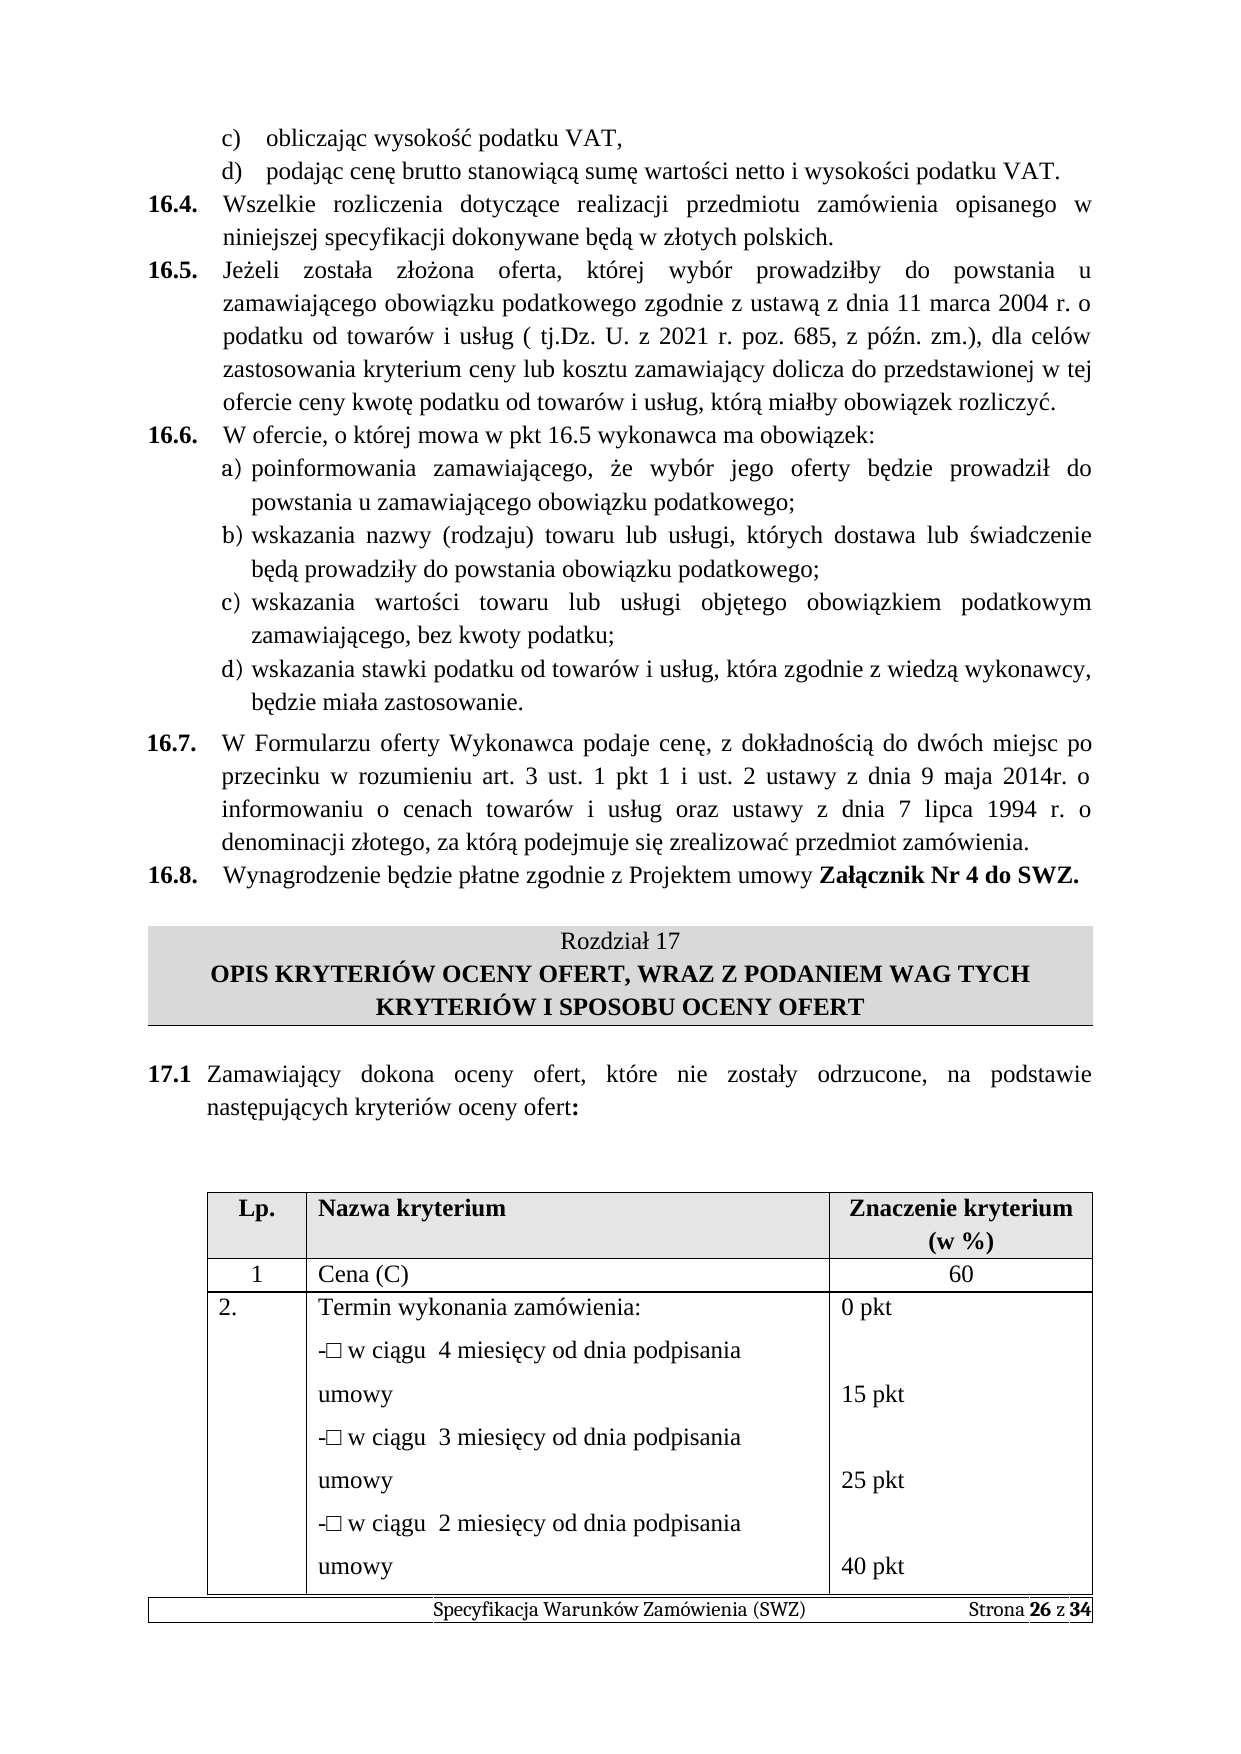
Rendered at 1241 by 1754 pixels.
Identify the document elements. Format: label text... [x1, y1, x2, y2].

list W Formularzu oferty Wykonawca podaje cenę, z dokładnością do dwóch miejsc po przecinku w rozumieniu art. 3 ust. 1 pkt 1 i ust. 2 ustawy z dnia 9 maja 2014r. o informowaniu o cenach towarów i usług oraz ustawy z dnia 7 lipca 1994 r. o denominacji złotego, za którą podejmuje się zrealizować przedmiot zamówienia. [146, 728, 1093, 856]
table_cell Cena (C) [307, 1259, 829, 1291]
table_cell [307, 1293, 829, 1594]
list wskazania stawki podatku od towarów i usług, która zgodnie z wiedzą wykonawcy, będzie miała zastosowanie. [221, 654, 1093, 716]
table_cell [830, 1293, 1092, 1594]
list wskazania nazwy (rodzaju) towaru lub usługi, których dostawa lub świadczenie będą prowadziły do powstania obowiązku podatkowego; [221, 520, 1093, 582]
table_header Nazwa kryterium [307, 1193, 829, 1258]
table_cell 2. [208, 1293, 306, 1594]
list podając cenę brutto stanowiącą sumę wartości netto i wysokości podatku VAT. [221, 156, 1093, 184]
list Jeżeli została złożona oferta, której wybór prowadziłby do powstania u zamawiającego obowiązku podatkowego zgodnie z ustawą z dnia 11 marca 2004 r. o podatku od towarów i usług ( tj.Dz. U. z 2021 r. poz. 685, z późn. zm.), dla celów zastosowania kryterium ceny lub kosztu zamawiający dolicza do przedstawionej w tej ofercie ceny kwotę podatku od towarów i usług, którą miałby obowiązek rozliczyć. [148, 255, 1093, 416]
table_header Lp. [208, 1193, 306, 1258]
list Wszelkie rozliczenia dotyczące realizacji przedmiotu zamówienia opisanego w niniejszej specyfikacji dokonywane będą w złotych polskich. [148, 189, 1093, 251]
list poinformowania zamawiającego, że wybór jego oferty będzie prowadził do powstania u zamawiającego obowiązku podatkowego; [221, 453, 1093, 516]
list Zamawiający dokona oceny ofert, które nie zostały odrzucone, na podstawie następujących kryteriów oceny ofert: [148, 1059, 1093, 1121]
list wskazania wartości towaru lub usługi objętego obowiązkiem podatkowym zamawiającego, bez kwoty podatku; [221, 587, 1093, 649]
table_cell 1 [208, 1259, 306, 1291]
list obliczając wysokość podatku VAT, [221, 123, 1093, 152]
table_header Rozdział 17 OPIS KRYTERIÓW OCENY OFERT, WRAZ Z PODANIEM WAG TYCH KRYTERIÓW I SPOSOBU OCENY OFERT [148, 926, 1093, 1025]
list W ofercie, o której mowa w pkt 16.5 wykonawca ma obowiązek: [148, 420, 1093, 449]
table_header Znaczenie kryterium (w %) [830, 1193, 1092, 1258]
table_cell 60 [830, 1259, 1092, 1291]
list Wynagrodzenie będzie płatne zgodnie z Projektem umowy Załącznik Nr 4 do SWZ. [148, 860, 1093, 889]
